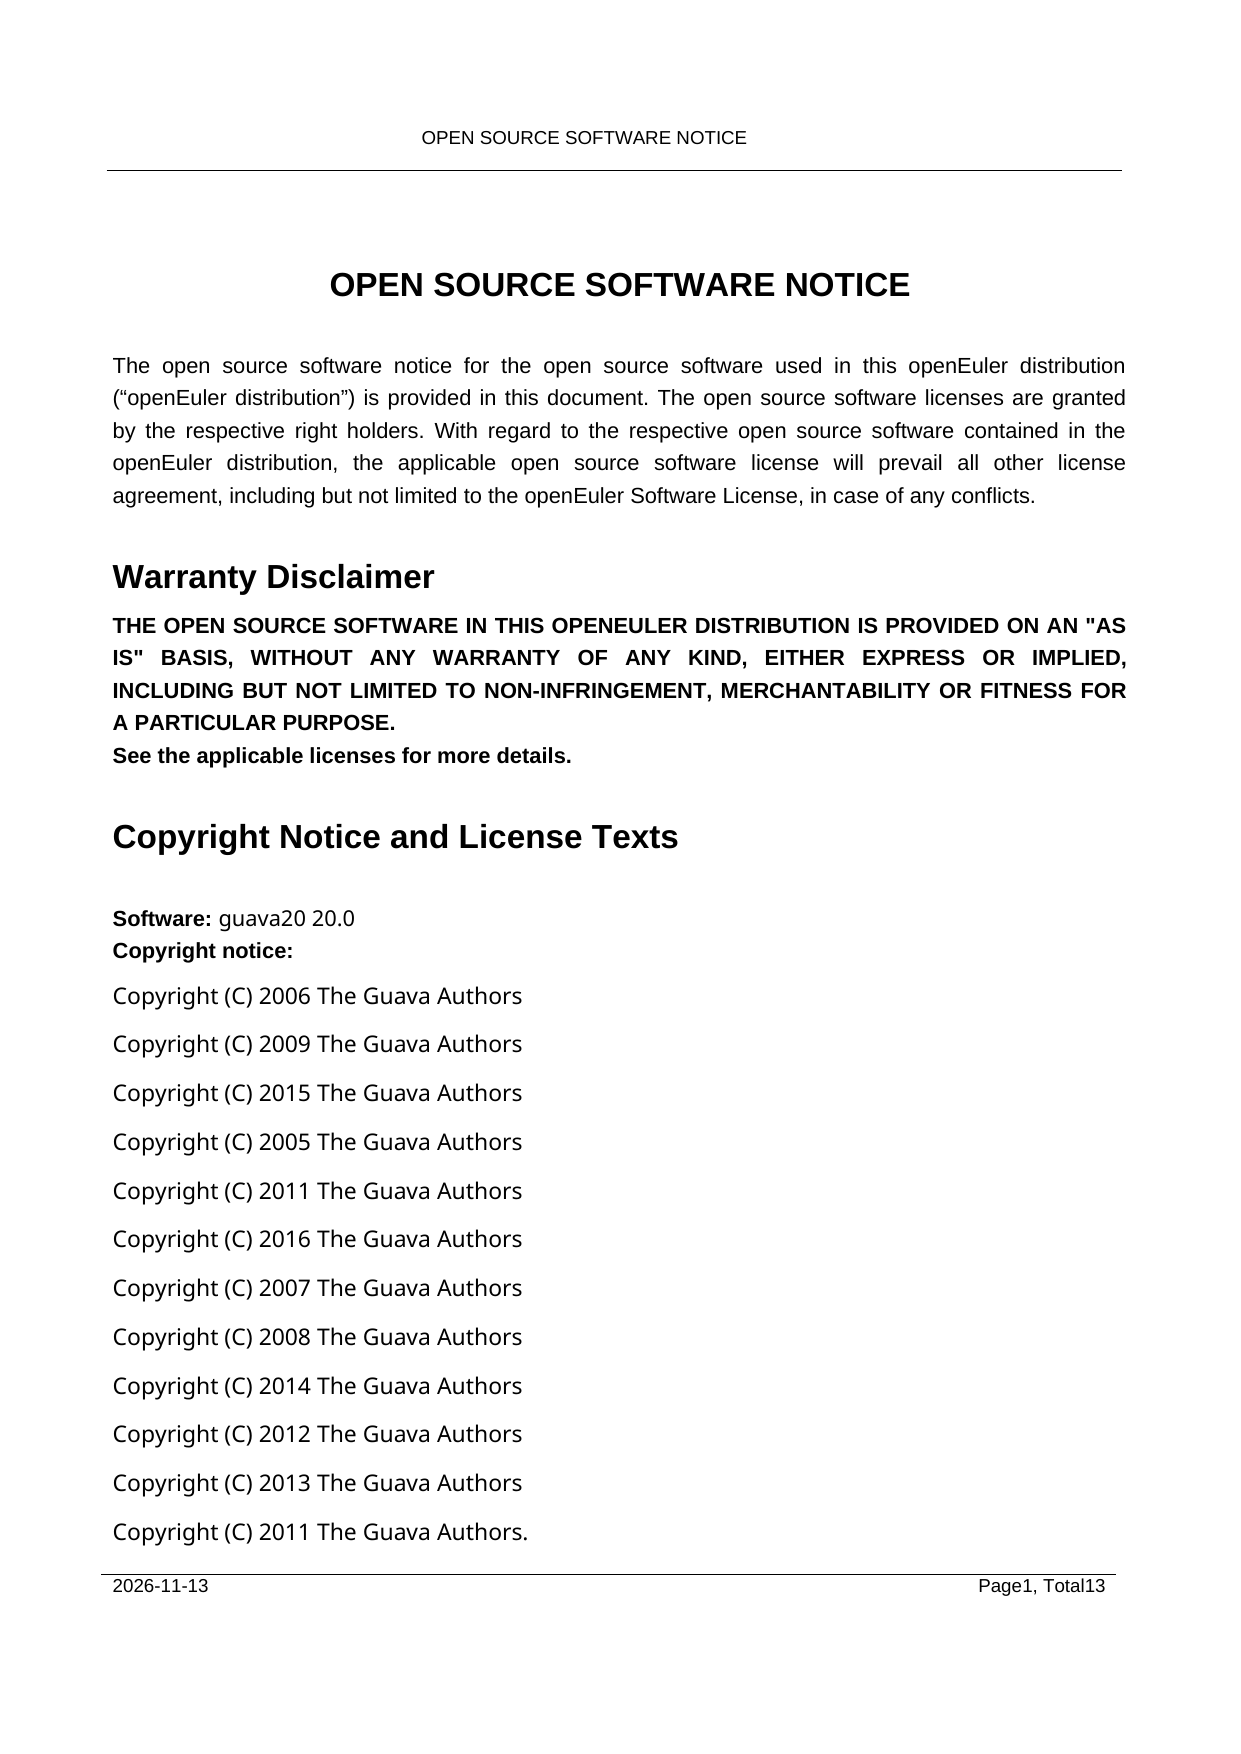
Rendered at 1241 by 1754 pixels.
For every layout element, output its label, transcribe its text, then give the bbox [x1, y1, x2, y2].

text Copyright notice: [112, 934, 1128, 966]
text Software: guava20 20.0 [112, 901, 1128, 934]
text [112, 979, 1128, 1548]
text Warranty Disclaimer [112, 544, 1128, 609]
text THE OPEN SOURCE SOFTWARE IN THIS OPENEULER DISTRIBUTION IS PROVIDED ON AN "AS IS" BASIS, WITHOUT ANY WARRANTY OF ANY KIND, EITHER EXPRESS OR IMPLIED, INCLUDING BUT NOT LIMITED TO NON-INFRINGEMENT, MERCHANTABILITY OR FITNESS FOR A PARTICULAR PURPOSE. See the applicable licenses for more details. [112, 609, 1128, 771]
text OPEN SOURCE SOFTWARE NOTICE [112, 251, 1128, 316]
text Copyright Notice and License Texts [112, 804, 1128, 869]
text The open source software notice for the open source software used in this openEuler distribution (“openEuler distribution”) is provided in this document. The open source software licenses are granted by the respective right holders. With regard to the respective open source software contained in the openEuler distribution, the applicable open source software license will prevail all other license agreement, including but not limited to the openEuler Software License, in case of any conflicts. [112, 349, 1128, 511]
